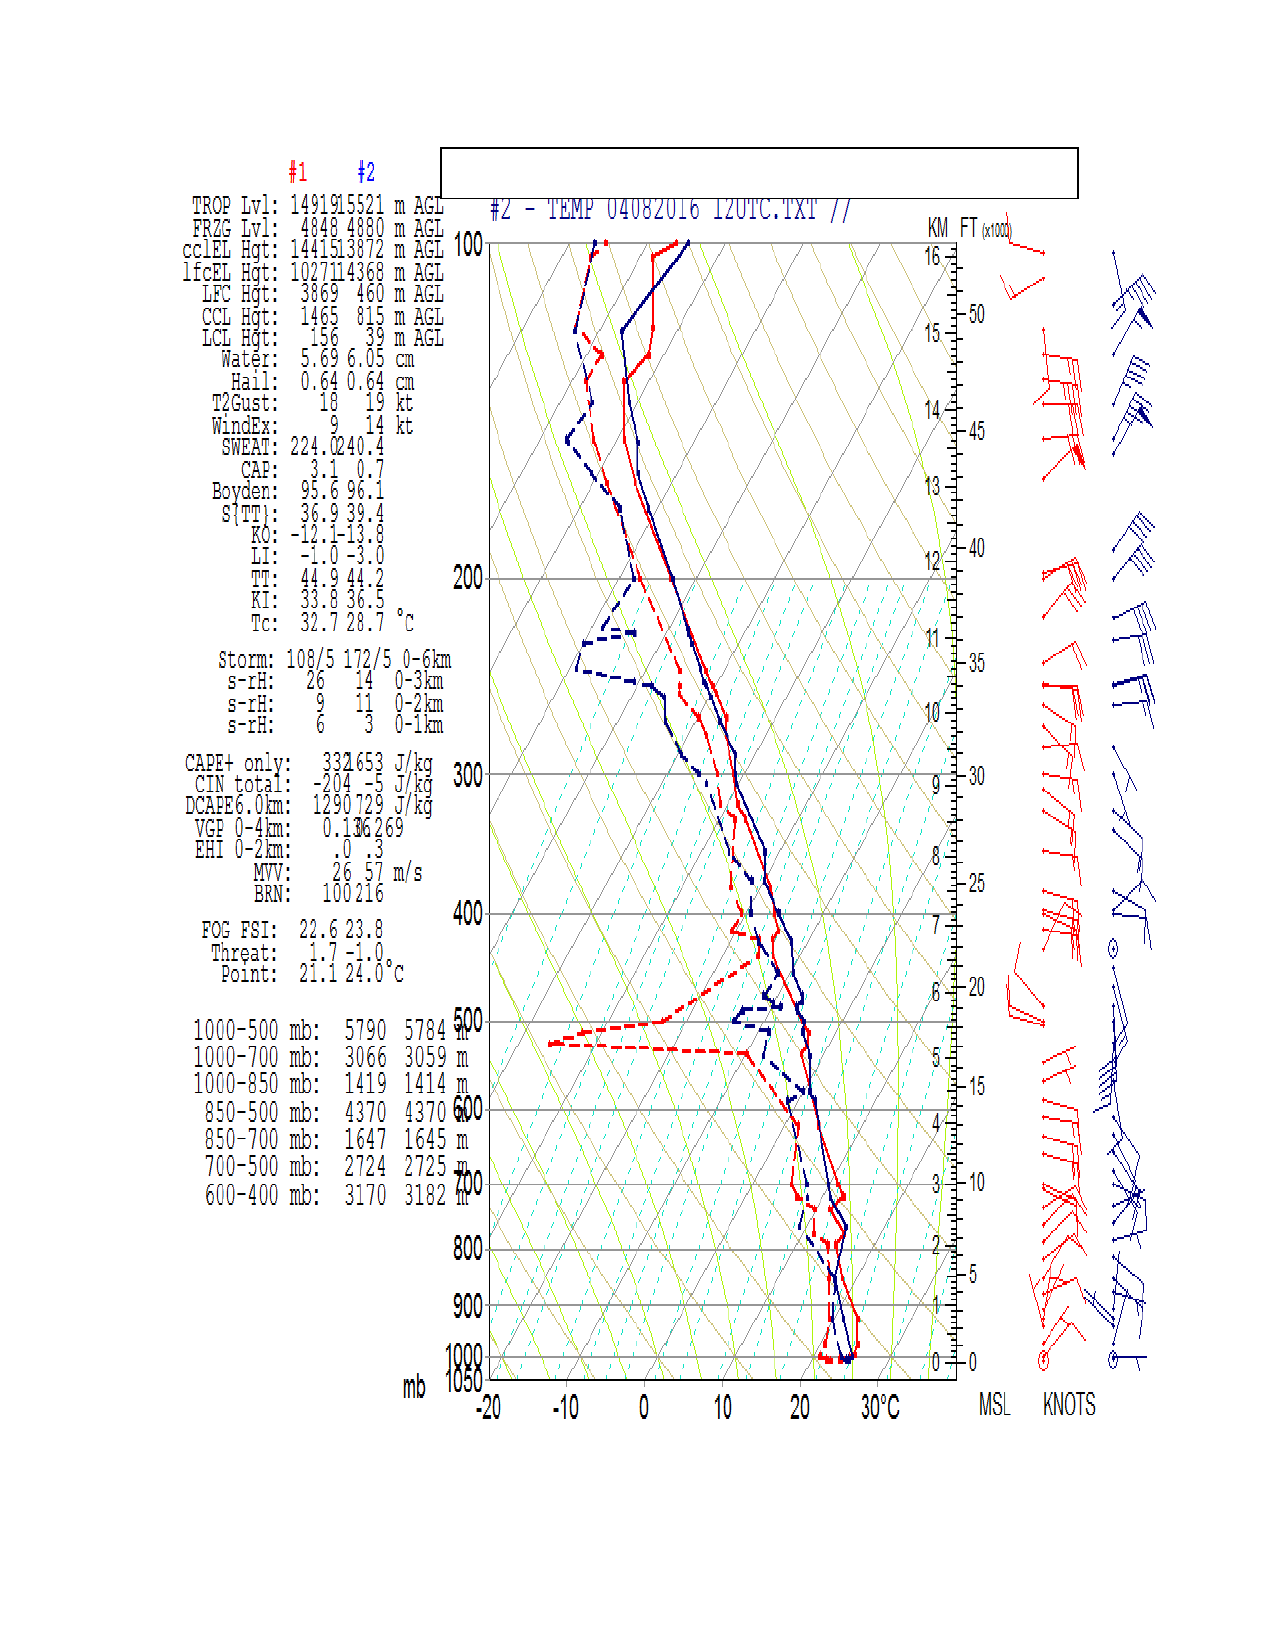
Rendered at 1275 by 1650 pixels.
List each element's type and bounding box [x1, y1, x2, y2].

picture [177, 147, 1189, 1462]
